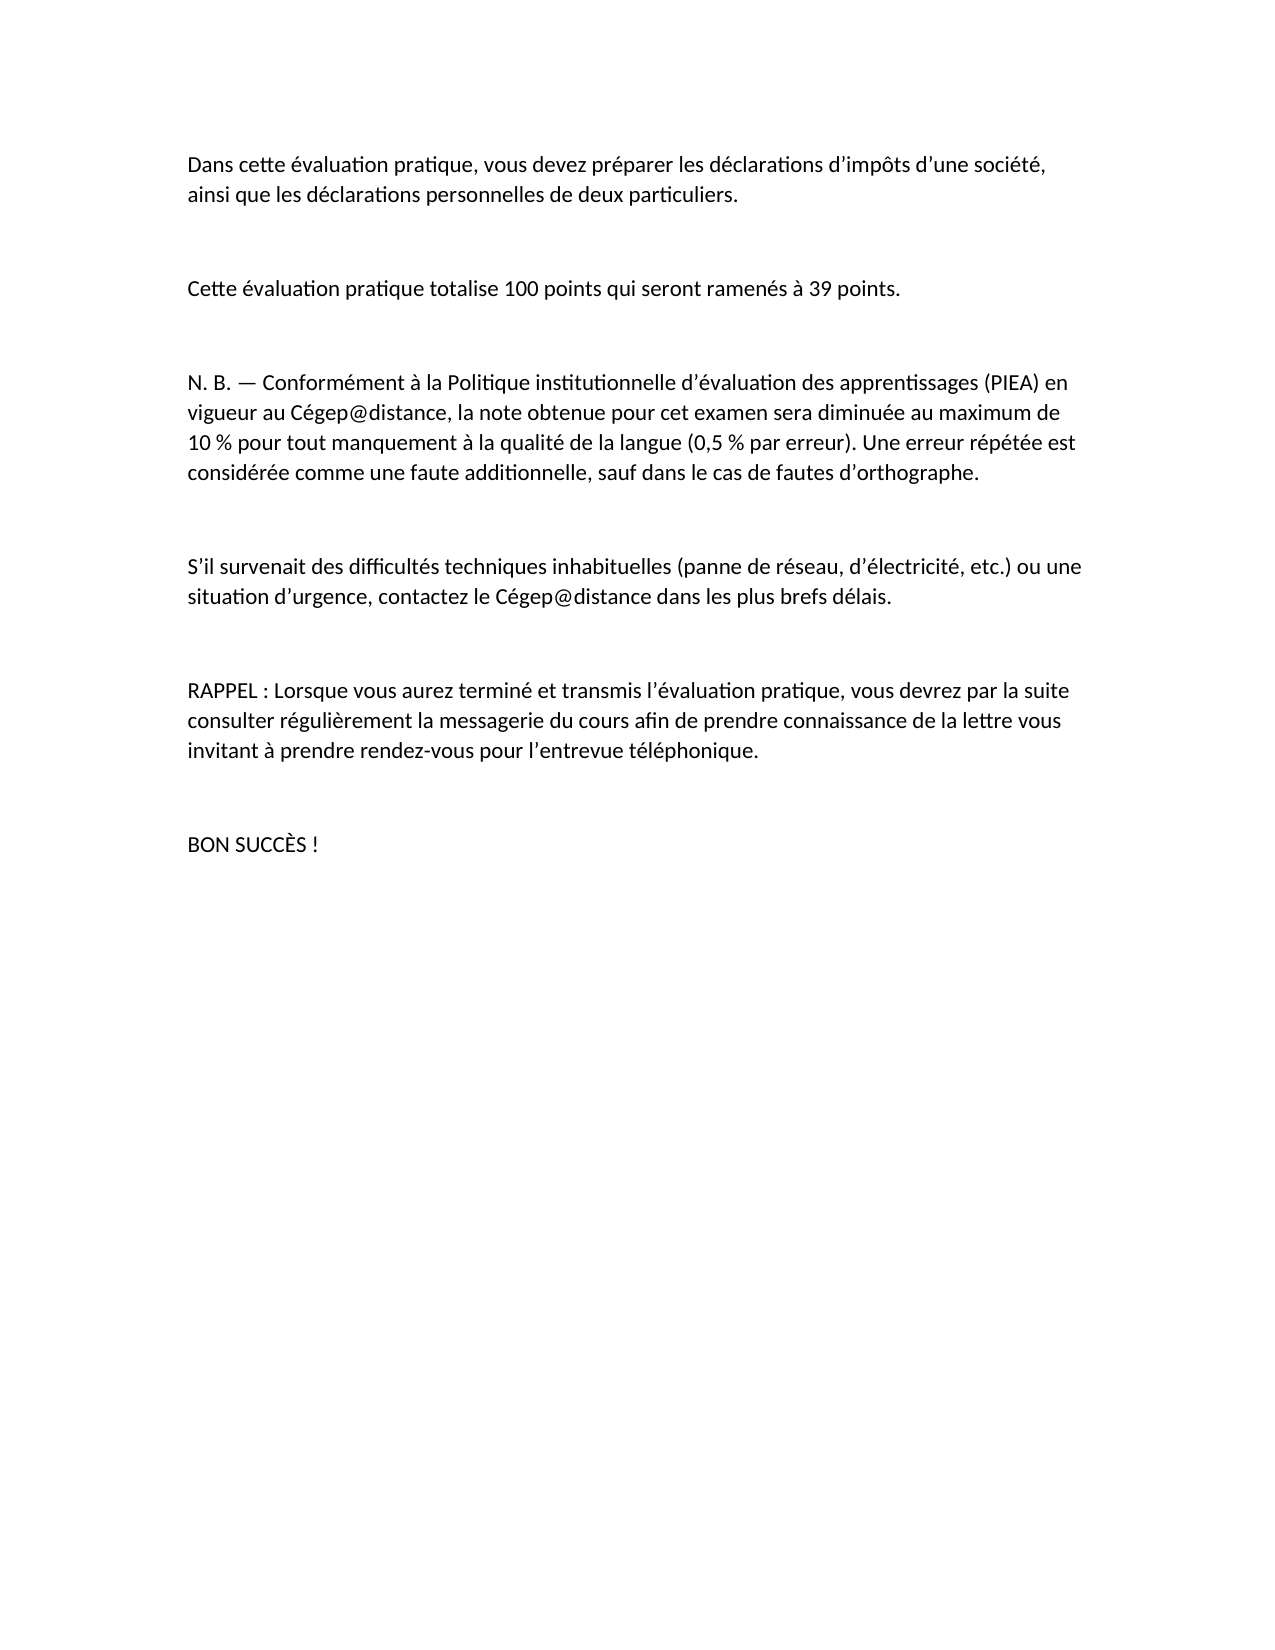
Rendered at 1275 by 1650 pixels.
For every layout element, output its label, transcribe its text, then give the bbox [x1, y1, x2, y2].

text Cette évaluation pratique totalise 100 points qui seront ramenés à 39 points. [187, 274, 1087, 302]
text BON SUCCÈS ! [187, 830, 1087, 858]
text Dans cette évaluation pratique, vous devez préparer les déclarations d’impôts d’une société, ainsi que les déclarations personnelles de deux particuliers. [187, 150, 1087, 208]
text RAPPEL : Lorsque vous aurez terminé et transmis l’évaluation pratique, vous devrez par la suite consulter régulièrement la messagerie du cours afin de prendre connaissance de la lettre vous invitant à prendre rendez-vous pour l’entrevue téléphonique. [187, 676, 1087, 764]
text S’il survenait des difficultés techniques inhabituelles (panne de réseau, d’électricité, etc.) ou une situation d’urgence, contactez le Cégep@distance dans les plus brefs délais. [187, 552, 1087, 610]
text N. B. — Conformément à la Politique institutionnelle d’évaluation des apprentissages (PIEA) en vigueur au Cégep@distance, la note obtenue pour cet examen sera diminuée au maximum de 10 % pour tout manquement à la qualité de la langue (0,5 % par erreur). Une erreur répétée est considérée comme une faute additionnelle, sauf dans le cas de fautes d’orthographe. [187, 368, 1087, 486]
